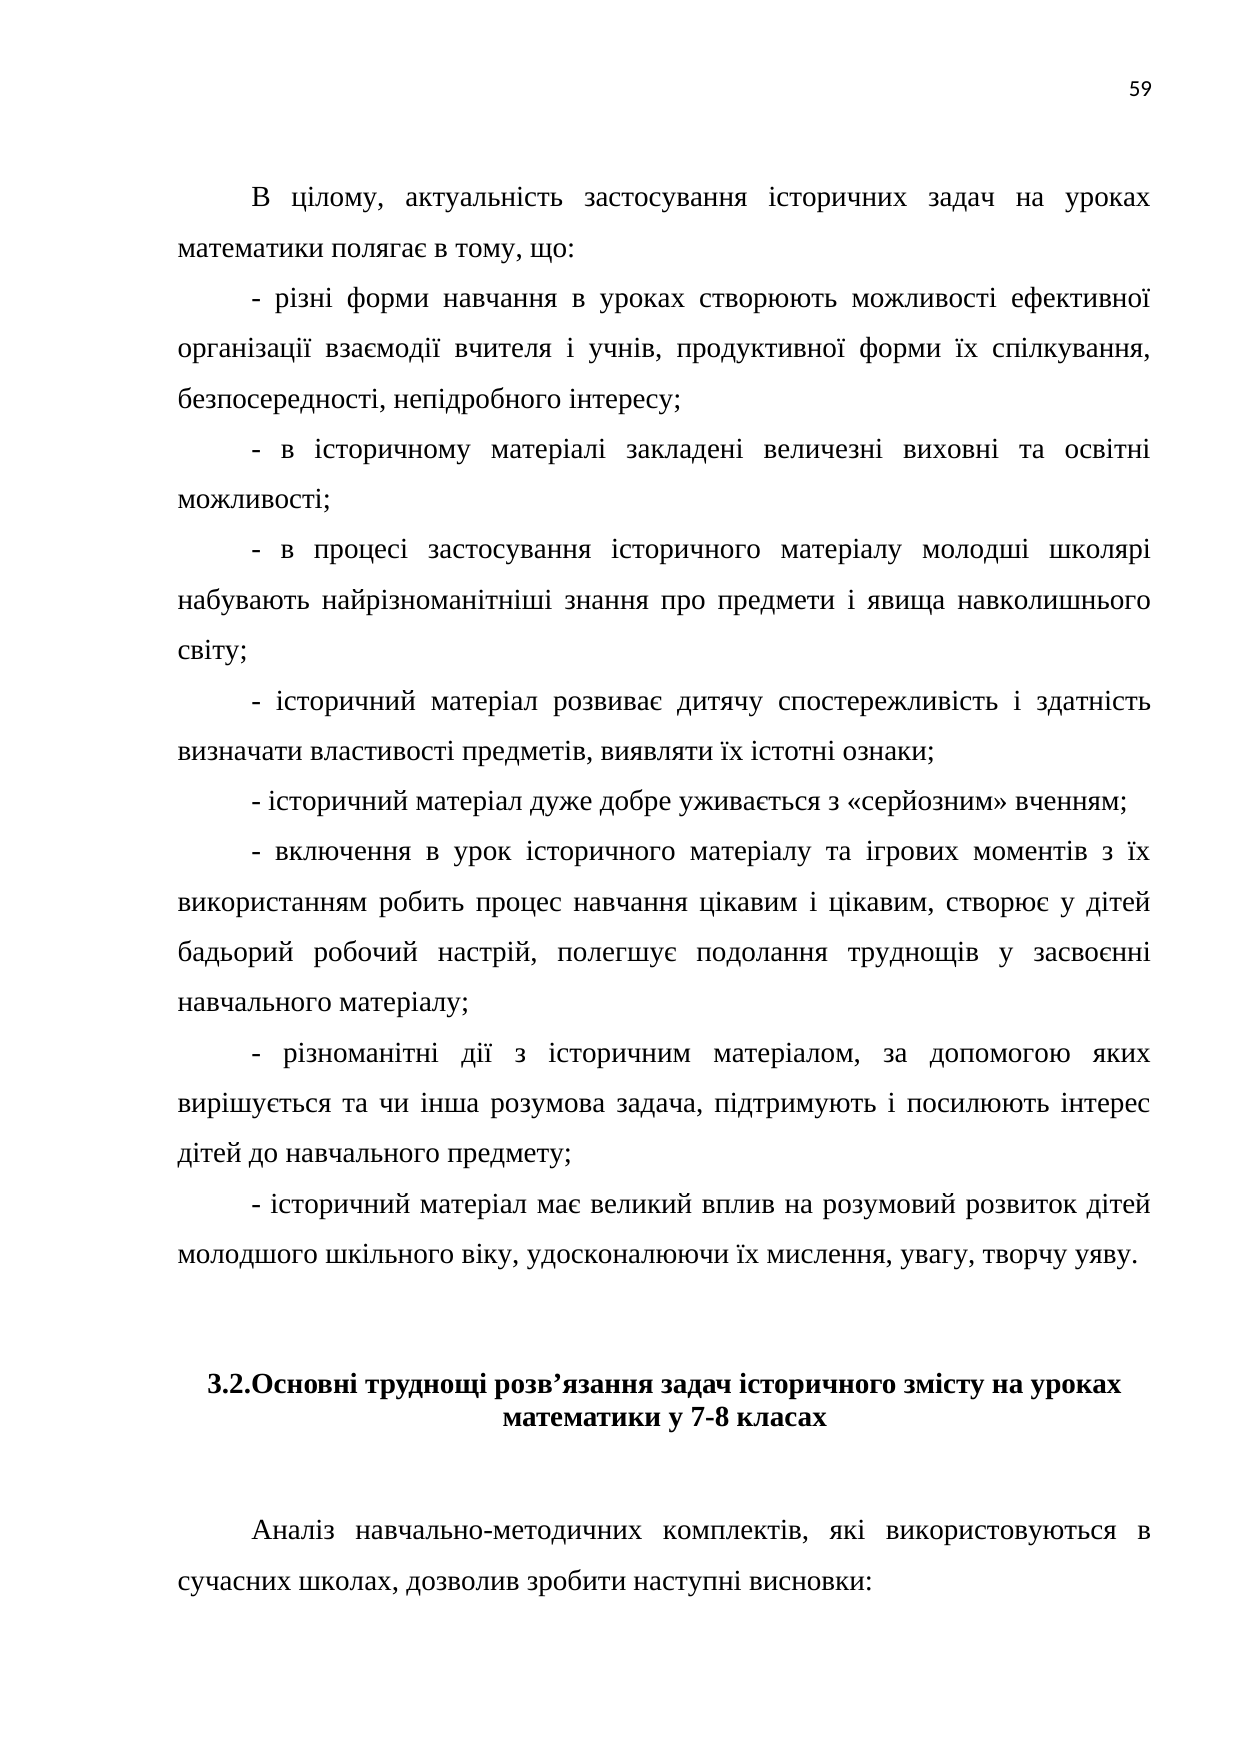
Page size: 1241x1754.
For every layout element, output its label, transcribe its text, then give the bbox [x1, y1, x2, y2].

text - в процесі застосування історичного матеріалу молодші школярі набувають найрізноманітніші знання про предмети і явища навколишнього світу; [177, 532, 1152, 666]
text - різноманітні дії з історичним матеріалом, за допомогою яких вирішується та чи інша розумова задача, підтримують і посилюють інтерес дітей до навчального предмету; [177, 1035, 1152, 1169]
text - історичний матеріал дуже добре уживається з «серйозним» вченням; [177, 783, 1152, 817]
text - різні форми навчання в уроках створюють можливості ефективної організації взаємодії вчителя і учнів, продуктивної форми їх спілкування, безпосередності, непідробного інтересу; [177, 280, 1152, 414]
subtitle 3.2.Основні труднощі розв’язання задач історичного змісту на уроках математики у 7-8 класах [177, 1366, 1152, 1433]
text - включення в урок історичного матеріалу та ігрових моментів з їх використанням робить процес навчання цікавим і цікавим, створює у дітей бадьорий робочий настрій, полегшує подолання труднощів у засвоєнні навчального матеріалу; [177, 833, 1152, 1018]
text - в історичному матеріалі закладені величезні виховні та освітні можливості; [177, 431, 1152, 515]
text - історичний матеріал має великий вплив на розумовий розвиток дітей молодшого шкільного віку, удосконалюючи їх мислення, увагу, творчу уяву. [177, 1186, 1152, 1269]
text - історичний матеріал розвиває дитячу спостережливість і здатність визначати властивості предметів, виявляти їх істотні ознаки; [177, 683, 1152, 766]
text Аналіз навчально-методичних комплектів, які використовуються в сучасних школах, дозволив зробити наступні висновки: [177, 1512, 1152, 1596]
text В цілому, актуальність застосування історичних задач на уроках математики полягає в тому, що: [177, 179, 1152, 263]
